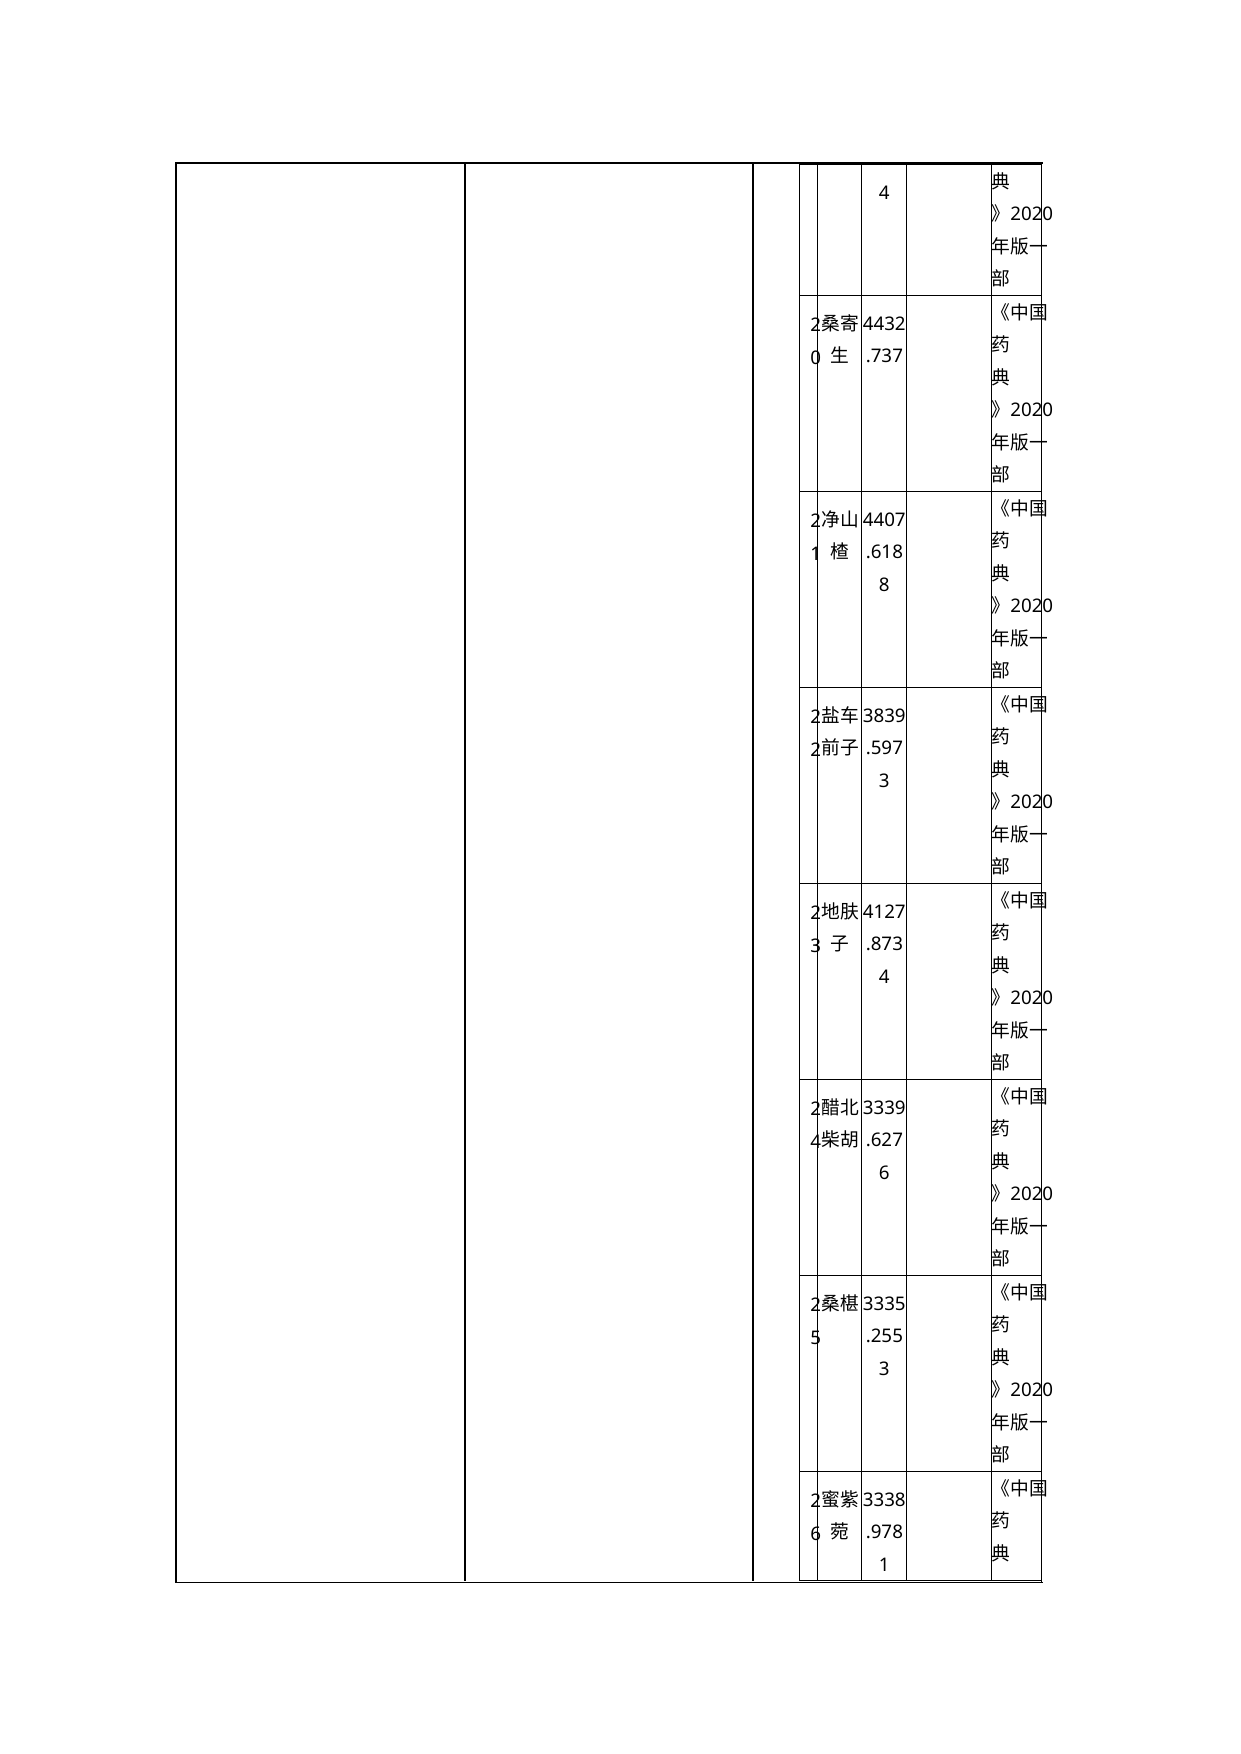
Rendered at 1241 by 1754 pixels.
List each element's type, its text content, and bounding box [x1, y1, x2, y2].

table_cell [818, 1472, 861, 1580]
table_cell [992, 296, 1041, 491]
table_cell [800, 1080, 817, 1275]
table_cell [177, 164, 464, 1581]
table_cell [907, 1080, 991, 1275]
table_cell [1032, 1481, 1041, 1494]
table_cell [907, 884, 991, 1079]
table_cell [862, 1080, 906, 1275]
table_cell [992, 1080, 1041, 1275]
table_cell [800, 165, 817, 295]
table_cell [800, 688, 817, 883]
table_cell [907, 296, 991, 491]
table_cell [818, 492, 861, 687]
table_cell [862, 884, 906, 1079]
table_cell [862, 165, 906, 295]
table_cell [818, 1080, 861, 1275]
table_cell [907, 165, 991, 295]
table_cell [818, 884, 861, 1079]
table_cell [818, 296, 861, 491]
table_cell [800, 884, 817, 1079]
table_cell [754, 164, 799, 1581]
table_cell [800, 492, 817, 687]
table_cell [992, 1276, 1041, 1471]
table_cell [992, 884, 1041, 1079]
table_cell [813, 352, 817, 363]
table_cell [800, 1472, 817, 1580]
table_cell [992, 688, 1041, 883]
table_cell [992, 241, 1001, 249]
table_cell [907, 492, 991, 687]
table_cell [818, 1276, 861, 1471]
table_cell [862, 492, 906, 687]
table_cell [818, 688, 861, 883]
table_cell [862, 296, 906, 491]
table_cell [800, 1276, 817, 1471]
table_cell [818, 165, 861, 295]
table_cell [992, 1472, 1041, 1580]
table_cell [907, 1472, 991, 1580]
table_cell [992, 492, 1041, 687]
table_cell 1 [466, 164, 752, 1581]
table_cell [862, 688, 906, 883]
table_cell [862, 1472, 906, 1580]
table_cell [862, 1276, 906, 1471]
table_cell [907, 1276, 991, 1471]
table_cell [800, 296, 817, 491]
table_cell [992, 165, 1041, 295]
table_cell [907, 688, 991, 883]
